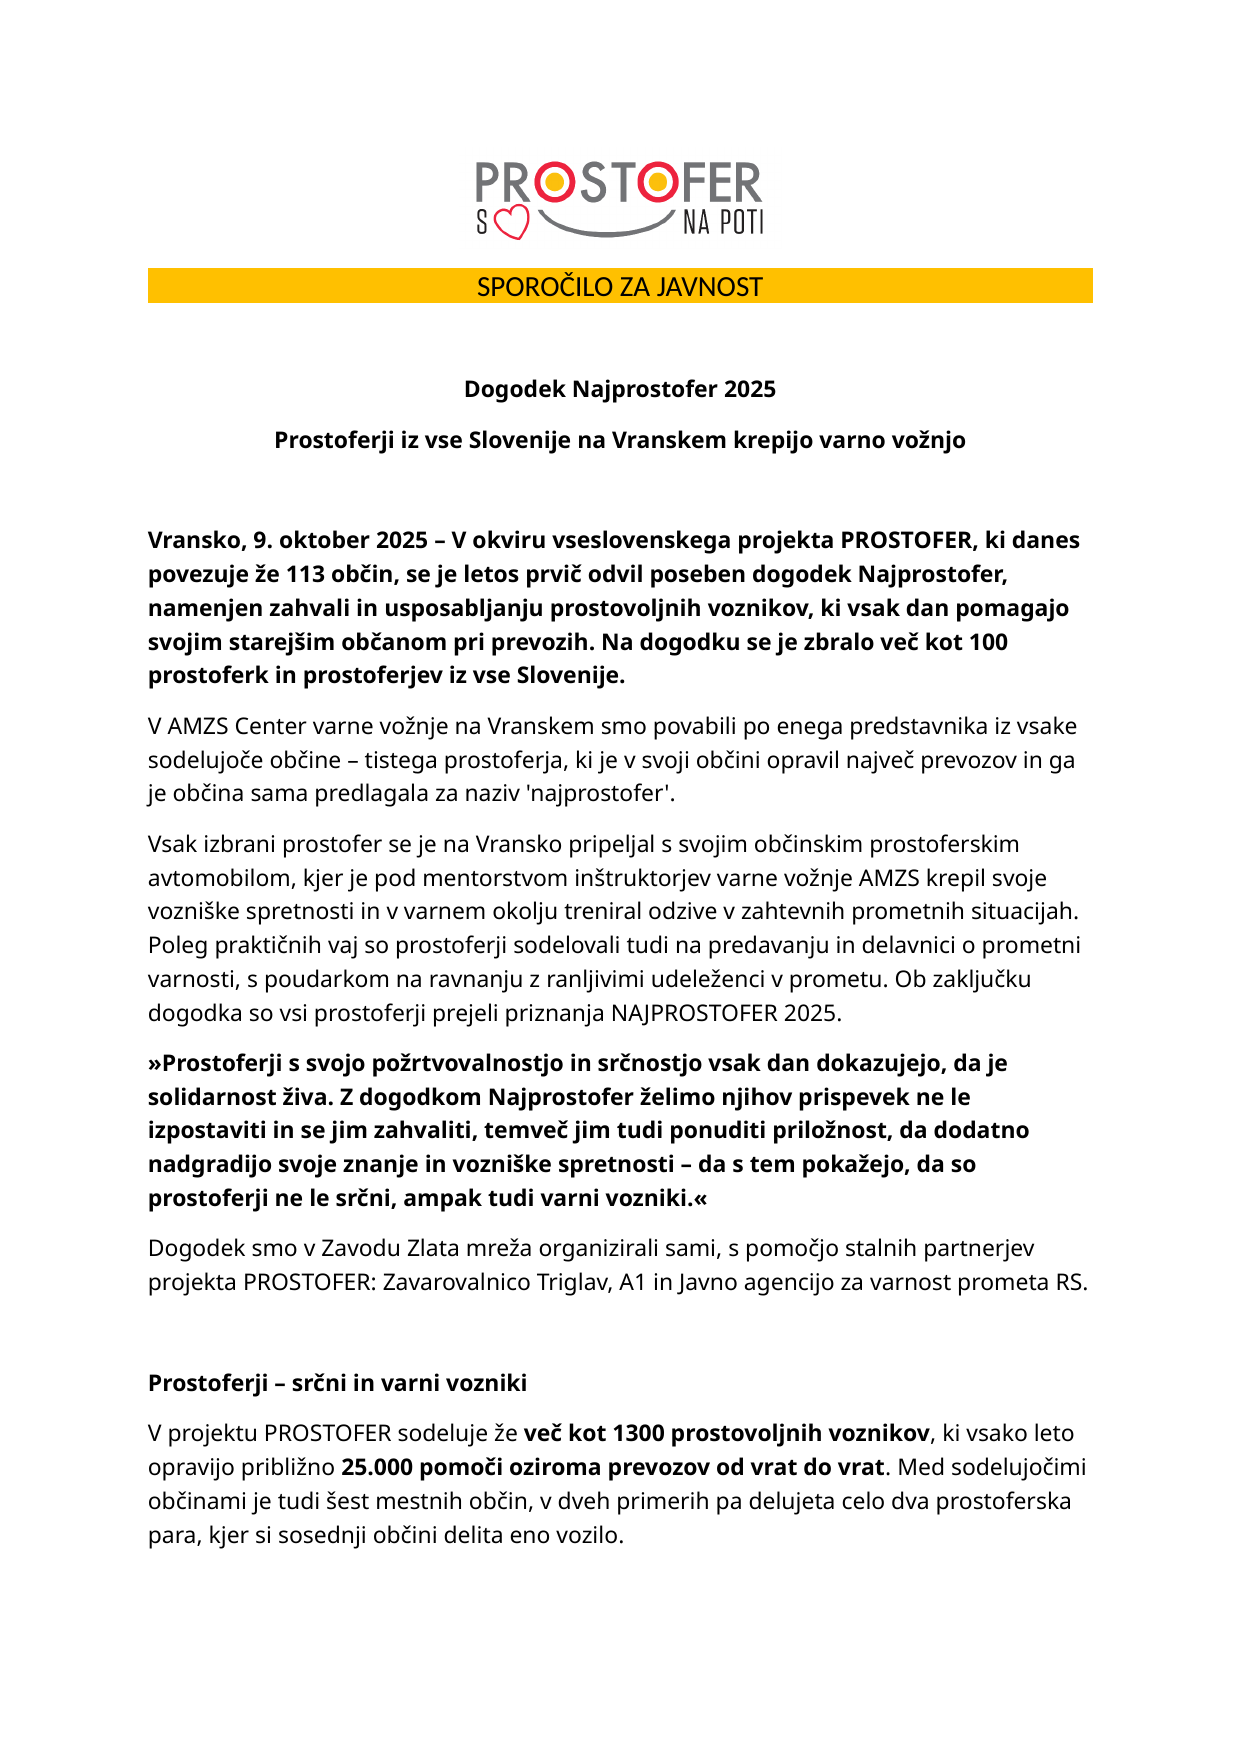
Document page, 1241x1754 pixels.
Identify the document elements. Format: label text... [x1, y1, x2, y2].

picture [458, 147, 782, 249]
text Dogodek smo v Zavodu Zlata mreža organizirali sami, s pomočjo stalnih partnerjev projekta PROSTOFER: Zavarovalnico Triglav, A1 in Javno agencijo za varnost prometa RS. [148, 1232, 1093, 1297]
text Vsak izbrani prostofer se je na Vransko pripeljal s svojim občinskim prostoferskim avtomobilom, kjer je pod mentorstvom inštruktorjev varne vožnje AMZS krepil svoje vozniške spretnosti in v varnem okolju treniral odzive v zahtevnih prometnih situacijah. Poleg praktičnih vaj so prostoferji sodelovali tudi na predavanju in delavnici o prometni varnosti, s poudarkom na ravnanju z ranljivimi udeleženci v prometu. Ob zaključku dogodka so vsi prostoferji prejeli priznanja NAJPROSTOFER 2025. [148, 828, 1093, 1028]
text »Prostoferji s svojo požrtvovalnostjo in srčnostjo vsak dan dokazujejo, da je solidarnost živa. Z dogodkom Najprostofer želimo njihov prispevek ne le izpostaviti in se jim zahvaliti, temveč jim tudi ponuditi priložnost, da dodatno nadgradijo svoje znanje in vozniške spretnosti – da s tem pokažejo, da so prostoferji ne le srčni, ampak tudi varni vozniki.« [148, 1047, 1093, 1213]
text Dogodek Najprostofer 2025 [148, 373, 1093, 404]
text V AMZS Center varne vožnje na Vranskem smo povabili po enega predstavnika iz vsake sodelujoče občine – tistega prostoferja, ki je v svoji občini opravil največ prevozov in ga je občina sama predlagala za naziv 'najprostofer'. [148, 710, 1093, 808]
text Vransko, 9. oktober 2025 – V okviru vseslovenskega projekta PROSTOFER, ki danes povezuje že 113 občin, se je letos prvič odvil poseben dogodek Najprostofer, namenjen zahvali in usposabljanju prostovoljnih voznikov, ki vsak dan pomagajo svojim starejšim občanom pri prevozih. Na dogodku se je zbralo več kot 100 prostoferk in prostoferjev iz vse Slovenije. [148, 524, 1093, 691]
text V projektu PROSTOFER sodeluje že več kot 1300 prostovoljnih voznikov, ki vsako leto opravijo približno 25.000 pomoči oziroma prevozov od vrat do vrat. Med sodelujočimi občinami je tudi šest mestnih občin, v dveh primerih pa delujeta celo dva prostoferska para, kjer si sosednji občini delita eno vozilo. [148, 1417, 1093, 1550]
text Prostoferji – srčni in varni vozniki [148, 1367, 1093, 1398]
text SPOROČILO ZA JAVNOST [148, 268, 1093, 303]
text Prostoferji iz vse Slovenije na Vranskem krepijo varno vožnjo [148, 423, 1093, 455]
